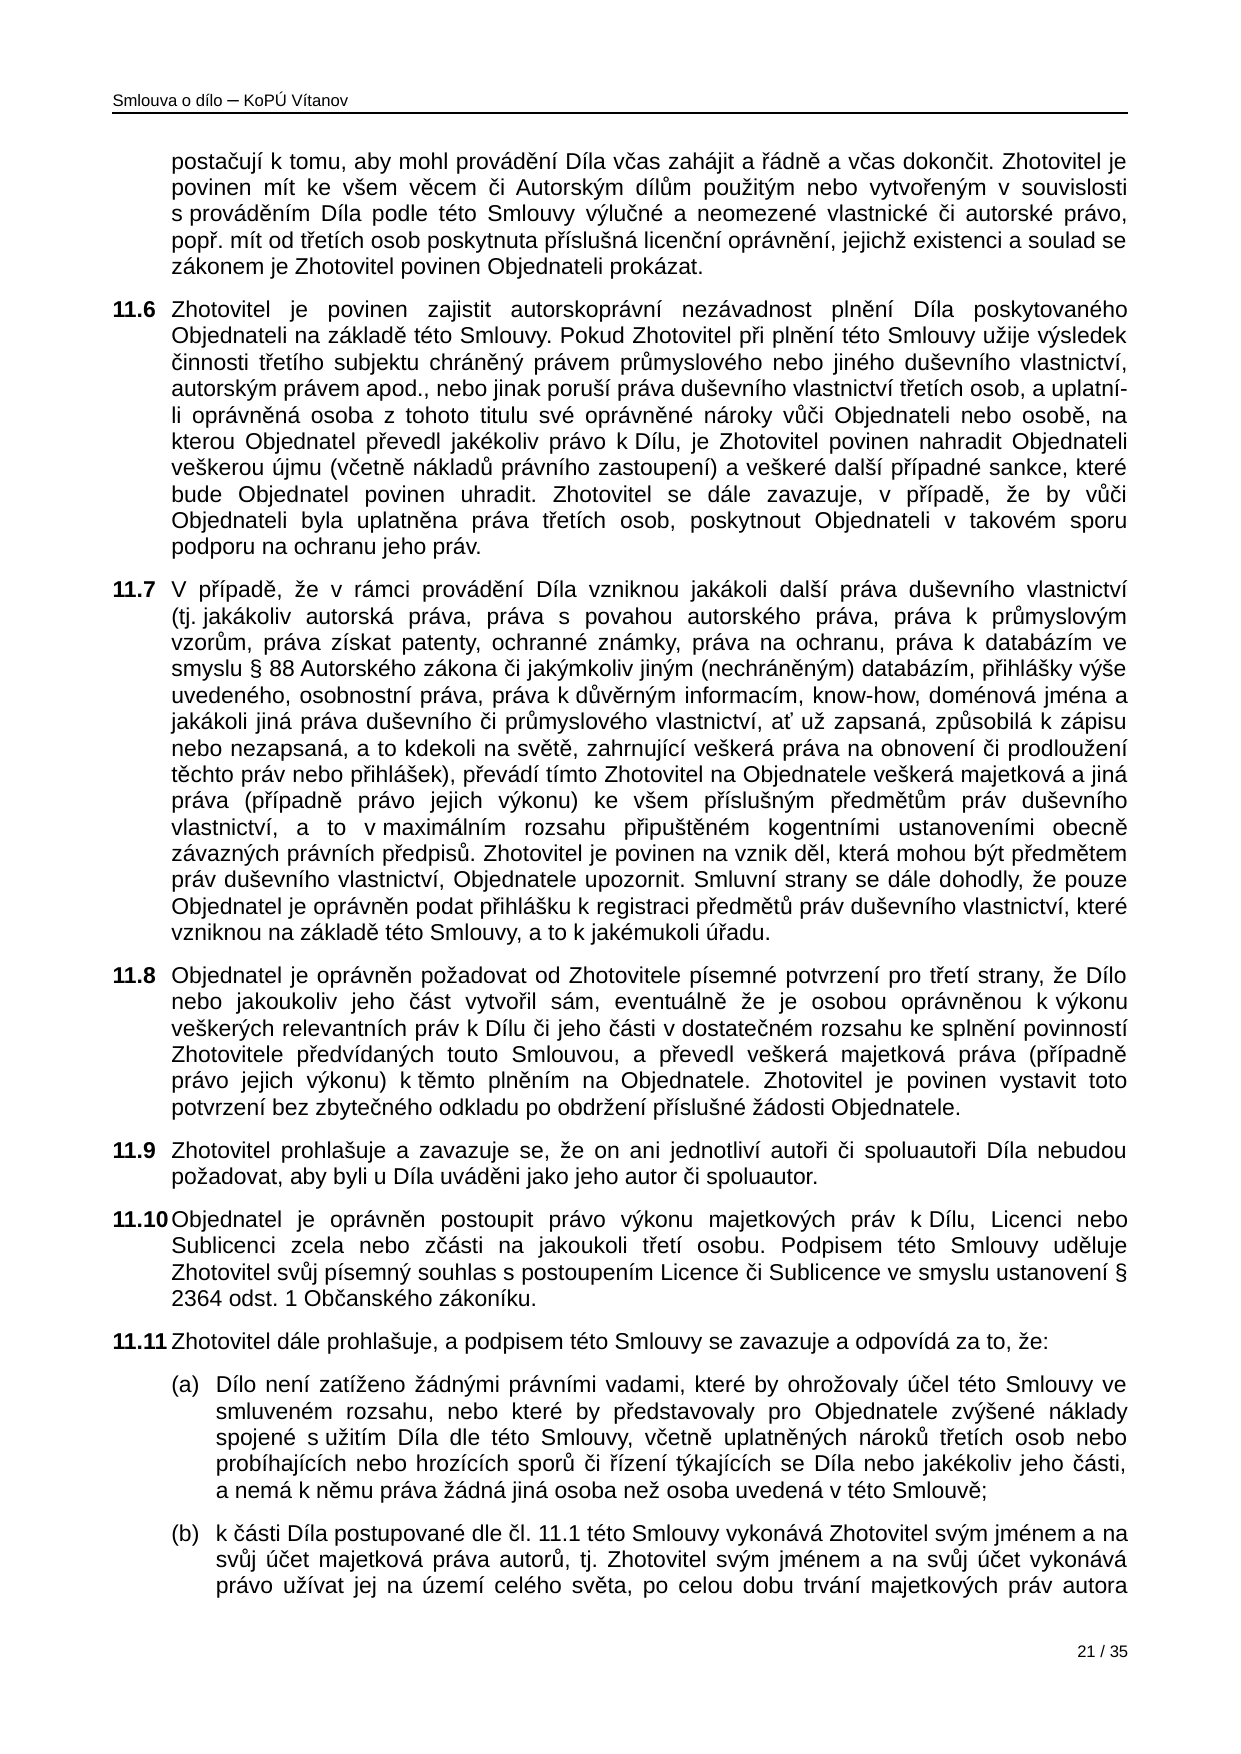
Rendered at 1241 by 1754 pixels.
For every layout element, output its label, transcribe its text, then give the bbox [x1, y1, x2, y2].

text Zhotovitel prohlašuje a zavazuje se, že on ani jednotliví autoři či spoluautoři Díla nebudou požadovat, aby byli u Díla uváděni jako jeho autor či spoluautor. [112, 1137, 1128, 1189]
text Zhotovitel je povinen zajistit autorskoprávní nezávadnost plnění Díla poskytovaného Objednateli na základě této Smlouvy. Pokud Zhotovitel při plnění této Smlouvy užije výsledek činnosti třetího subjektu chráněný právem průmyslového nebo jiného duševního vlastnictví, autorským právem apod., nebo jinak poruší práva duševního vlastnictví třetích osob, a uplatní-li oprávněná osoba z tohoto titulu své oprávněné nároky vůči Objednateli nebo osobě, na kterou Objednatel převedl jakékoliv právo k Dílu, je Zhotovitel povinen nahradit Objednateli veškerou újmu (včetně nákladů právního zastoupení) a veškeré další případné sankce, které bude Objednatel povinen uhradit. Zhotovitel se dále zavazuje, v případě, že by vůči Objednateli byla uplatněna práva třetích osob, poskytnout Objednateli v takovém sporu podporu na ochranu jeho práv. [112, 296, 1128, 560]
text Zhotovitel dále prohlašuje, a podpisem této Smlouvy se zavazuje a odpovídá za to, že: [112, 1328, 1128, 1354]
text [112, 148, 1128, 279]
text Objednatel je oprávněn požadovat od Zhotovitele písemné potvrzení pro třetí strany, že Dílo nebo jakoukoliv jeho část vytvořil sám, eventuálně že je osobou oprávněnou k výkonu veškerých relevantních práv k Dílu či jeho části v dostatečném rozsahu ke splnění povinností Zhotovitele předvídaných touto Smlouvou, a převedl veškerá majetková práva (případně právo jejich výkonu) k těmto plněním na Objednatele. Zhotovitel je povinen vystavit toto potvrzení bez zbytečného odkladu po obdržení příslušné žádosti Objednatele. [112, 962, 1128, 1120]
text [171, 1520, 1128, 1599]
text Objednatel je oprávněn postoupit právo výkonu majetkových práv k Dílu, Licenci nebo Sublicenci zcela nebo zčásti na jakoukoli třetí osobu. Podpisem této Smlouvy uděluje Zhotovitel svůj písemný souhlas s postoupením Licence či Sublicence ve smyslu ustanovení § 2364 odst. 1 Občanského zákoníku. [112, 1206, 1128, 1312]
text V případě, že v rámci provádění Díla vzniknou jakákoli další práva duševního vlastnictví (tj. jakákoliv autorská práva, práva s povahou autorského práva, práva k průmyslovým vzorům, práva získat patenty, ochranné známky, práva na ochranu, práva k databázím ve smyslu § 88 Autorského zákona či jakýmkoliv jiným (nechráněným) databázím, přihlášky výše uvedeného, osobnostní práva, práva k důvěrným informacím, know-how, doménová jména a jakákoli jiná práva duševního či průmyslového vlastnictví, ať už zapsaná, způsobilá k zápisu nebo nezapsaná, a to kdekoli na světě, zahrnující veškerá práva na obnovení či prodloužení těchto práv nebo přihlášek), převádí tímto Zhotovitel na Objednatele veškerá majetková a jiná práva (případně právo jejich výkonu) ke všem příslušným předmětům práv duševního vlastnictví, a to v maximálním rozsahu připuštěném kogentními ustanoveními obecně závazných právních předpisů. Zhotovitel je povinen na vznik děl, která mohou být předmětem práv duševního vlastnictví, Objednatele upozornit. Smluvní strany se dále dohodly, že pouze Objednatel je oprávněn podat přihlášku k registraci předmětů práv duševního vlastnictví, které vzniknou na základě této Smlouvy, a to k jakémukoli úřadu. [112, 576, 1128, 945]
list Dílo není zatíženo žádnými právními vadami, které by ohrožovaly účel této Smlouvy ve smluveném rozsahu, nebo které by představovaly pro Objednatele zvýšené náklady spojené s užitím Díla dle této Smlouvy, včetně uplatněných nároků třetích osob nebo probíhajících nebo hrozících sporů či řízení týkajících se Díla nebo jakékoliv jeho části, a nemá k němu práva žádná jiná osoba než osoba uvedená v této Smlouvě; [171, 1371, 1128, 1503]
